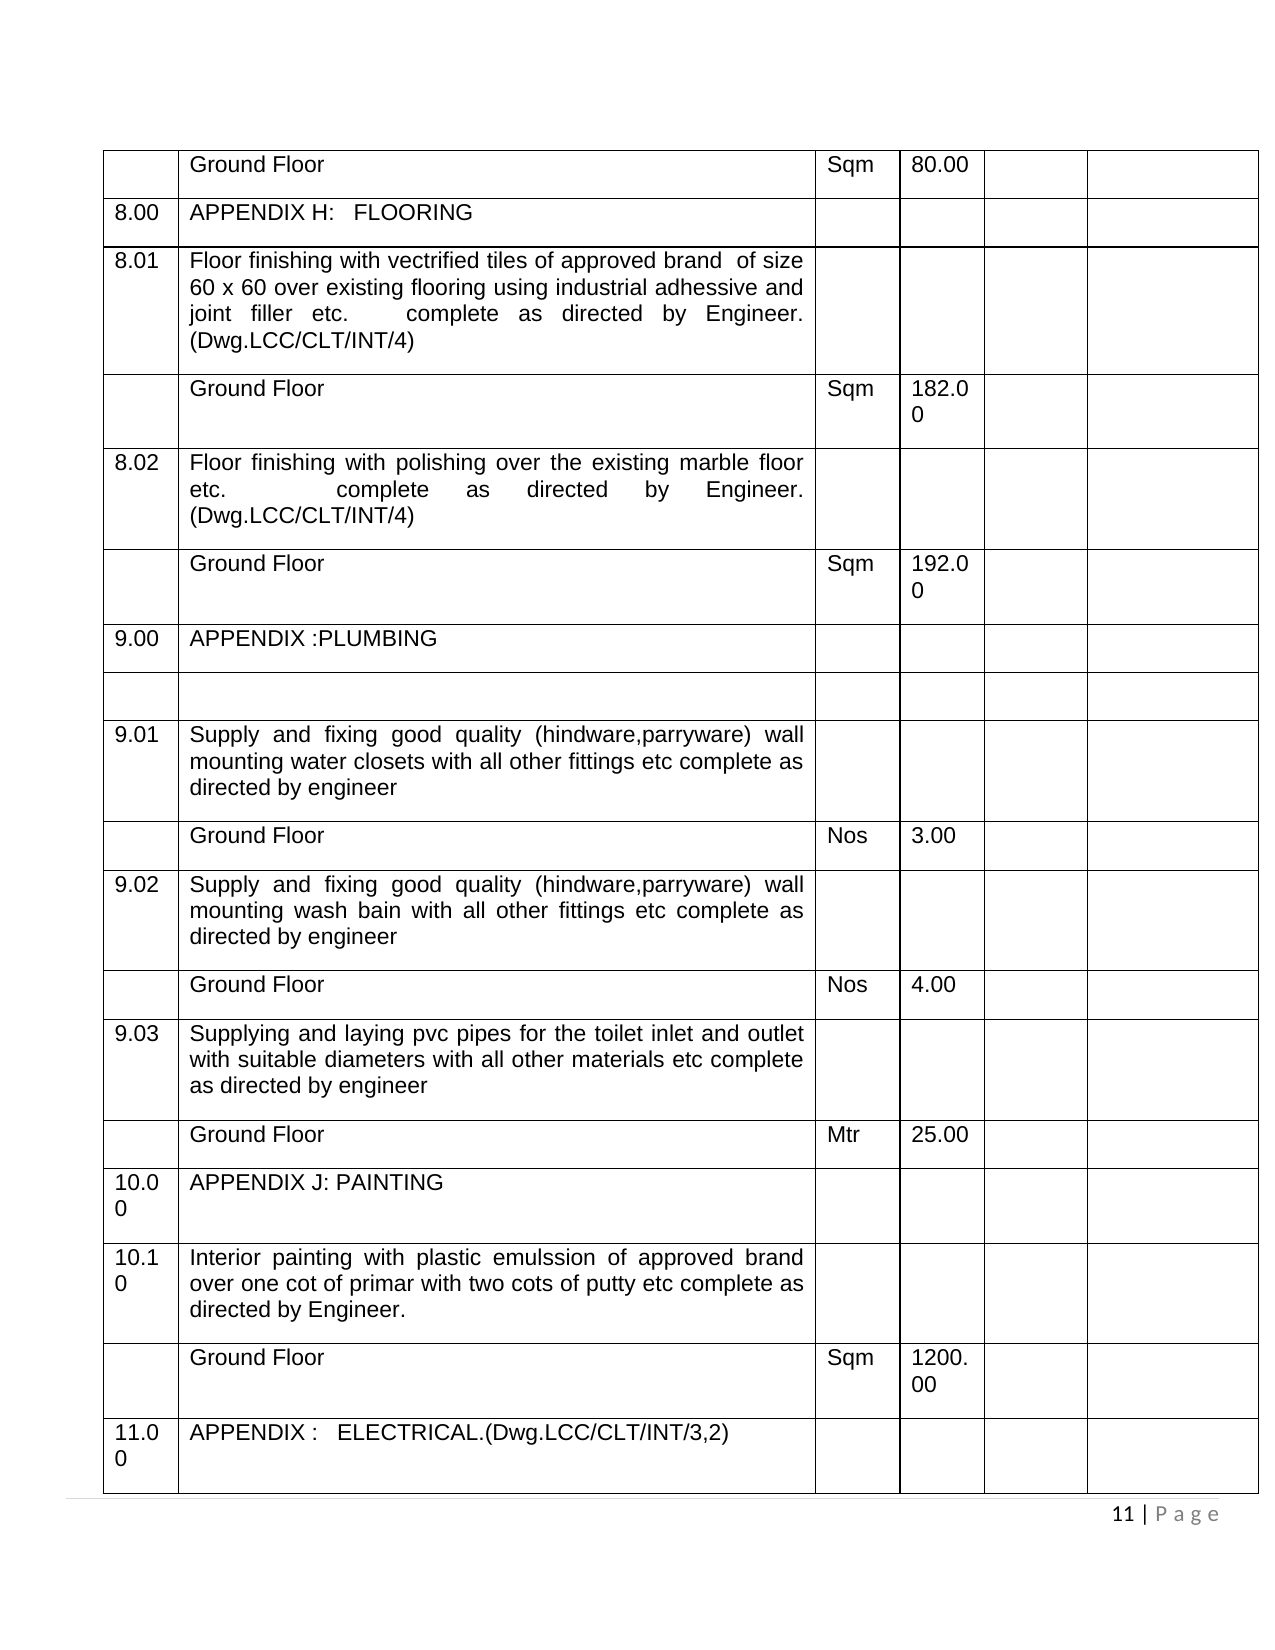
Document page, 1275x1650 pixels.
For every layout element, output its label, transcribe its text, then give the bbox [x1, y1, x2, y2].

table_cell [985, 673, 1087, 720]
table_cell [985, 550, 1087, 624]
table_cell [985, 199, 1087, 246]
table_cell [104, 550, 178, 624]
table_cell Sqm [816, 151, 899, 198]
table_cell [1088, 1020, 1258, 1119]
table_cell 9.03 [104, 1020, 178, 1119]
table_cell Nos [816, 822, 899, 869]
table_cell APPENDIX J: PAINTING [179, 1169, 815, 1242]
table_cell [901, 625, 984, 672]
table_cell [901, 1419, 984, 1492]
table_cell [1088, 721, 1258, 821]
table_cell [1088, 151, 1258, 198]
table_cell 192.00 [901, 550, 984, 624]
table_cell [1088, 1419, 1258, 1492]
table_cell [104, 971, 178, 1019]
table_cell Supplying and laying pvc pipes for the toilet inlet and outlet with suitable diameters with all other materials etc complete as directed by engineer [179, 1020, 815, 1119]
table_cell [1088, 1344, 1258, 1418]
table_cell Ground Floor [179, 1344, 815, 1418]
table_cell [1088, 248, 1258, 374]
table_cell [985, 1121, 1087, 1168]
table_cell [816, 1244, 899, 1343]
table_cell 25.00 [901, 1121, 984, 1168]
table_cell [816, 625, 899, 672]
table_cell [1088, 673, 1258, 720]
table_cell [816, 673, 899, 720]
table_cell [985, 375, 1087, 448]
table_cell Sqm [816, 550, 899, 624]
table_cell [985, 1244, 1087, 1343]
table_cell [1088, 971, 1258, 1019]
table_cell [104, 1344, 178, 1418]
table_cell Supply and fixing good quality (hindware,parryware) wall mounting water closets with all other fittings etc complete as directed by engineer [179, 721, 815, 821]
table_cell [104, 673, 178, 720]
table_cell 10.00 [104, 1169, 178, 1242]
table_cell [1088, 1169, 1258, 1242]
table_cell 4.00 [901, 971, 984, 1019]
table_cell Ground Floor [179, 375, 815, 448]
table_cell [901, 673, 984, 720]
table_cell Ground Floor [179, 550, 815, 624]
table_cell 9.02 [104, 871, 178, 970]
table_cell [901, 1020, 984, 1119]
table_cell 9.00 [104, 625, 178, 672]
table_cell [985, 248, 1087, 374]
table_cell Mtr [816, 1121, 899, 1168]
table_cell Sqm [816, 375, 899, 448]
table_cell [985, 625, 1087, 672]
table_cell [985, 151, 1087, 198]
table_cell APPENDIX H: FLOORING [179, 199, 815, 246]
table_cell [1088, 871, 1258, 970]
table_cell Supply and fixing good quality (hindware,parryware) wall mounting wash bain with all other fittings etc complete as directed by engineer [179, 871, 815, 970]
table_cell [985, 822, 1087, 869]
table_cell [901, 871, 984, 970]
table_cell [985, 1344, 1087, 1418]
table_cell [1088, 625, 1258, 672]
table_cell [816, 721, 899, 821]
table_cell [985, 1020, 1087, 1119]
table_cell [985, 971, 1087, 1019]
table_cell [816, 1419, 899, 1492]
table_cell Ground Floor [179, 151, 815, 198]
table_cell 80.00 [901, 151, 984, 198]
table_cell [1088, 375, 1258, 448]
table_cell [104, 822, 178, 869]
table_cell 8.02 [104, 449, 178, 549]
table_cell 3.00 [901, 822, 984, 869]
table_cell [901, 449, 984, 549]
table_cell [1088, 449, 1258, 549]
table_cell [901, 248, 984, 374]
table_cell [104, 151, 178, 198]
table_cell 182.00 [901, 375, 984, 448]
table_cell [816, 871, 899, 970]
table_cell [816, 199, 899, 246]
table_cell 8.00 [104, 199, 178, 246]
table_cell [1088, 1121, 1258, 1168]
table_cell Sqm [816, 1344, 899, 1418]
table_cell [1088, 822, 1258, 869]
table_cell Ground Floor [179, 971, 815, 1019]
table_cell [816, 1020, 899, 1119]
table_cell Ground Floor [179, 822, 815, 869]
table_cell 8.01 [104, 248, 178, 374]
table_cell [816, 248, 899, 374]
table_cell [901, 199, 984, 246]
table_cell [1088, 550, 1258, 624]
table_cell [104, 375, 178, 448]
table_cell [901, 721, 984, 821]
table_cell [901, 1169, 984, 1242]
table_cell [985, 871, 1087, 970]
table_cell 1200.00 [901, 1344, 984, 1418]
table_cell [985, 721, 1087, 821]
table_cell Ground Floor [179, 1121, 815, 1168]
table_cell APPENDIX : ELECTRICAL.(Dwg.LCC/CLT/INT/3,2) [179, 1419, 815, 1492]
table_cell 10.10 [104, 1244, 178, 1343]
table_cell APPENDIX :PLUMBING [179, 625, 815, 672]
table_cell [816, 1169, 899, 1242]
table_cell 11.00 [104, 1419, 178, 1492]
table_cell [104, 1121, 178, 1168]
table_cell [901, 1244, 984, 1343]
table_cell [985, 449, 1087, 549]
table_cell Floor finishing with vectrified tiles of approved brand of size 60 x 60 over existing flooring using industrial adhessive and joint filler etc. complete as directed by Engineer. (Dwg.LCC/CLT/INT/4) [179, 248, 815, 374]
table_cell [985, 1419, 1087, 1492]
table_cell Floor finishing with polishing over the existing marble floor etc. complete as directed by Engineer. (Dwg.LCC/CLT/INT/4) [179, 449, 815, 549]
table_cell [179, 673, 815, 720]
table_cell [985, 1169, 1087, 1242]
table_cell [1088, 1244, 1258, 1343]
table_cell [1088, 199, 1258, 246]
table_cell 9.01 [104, 721, 178, 821]
table_cell Interior painting with plastic emulssion of approved brand over one cot of primar with two cots of putty etc complete as directed by Engineer. [179, 1244, 815, 1343]
table_cell Nos [816, 971, 899, 1019]
table_cell [816, 449, 899, 549]
